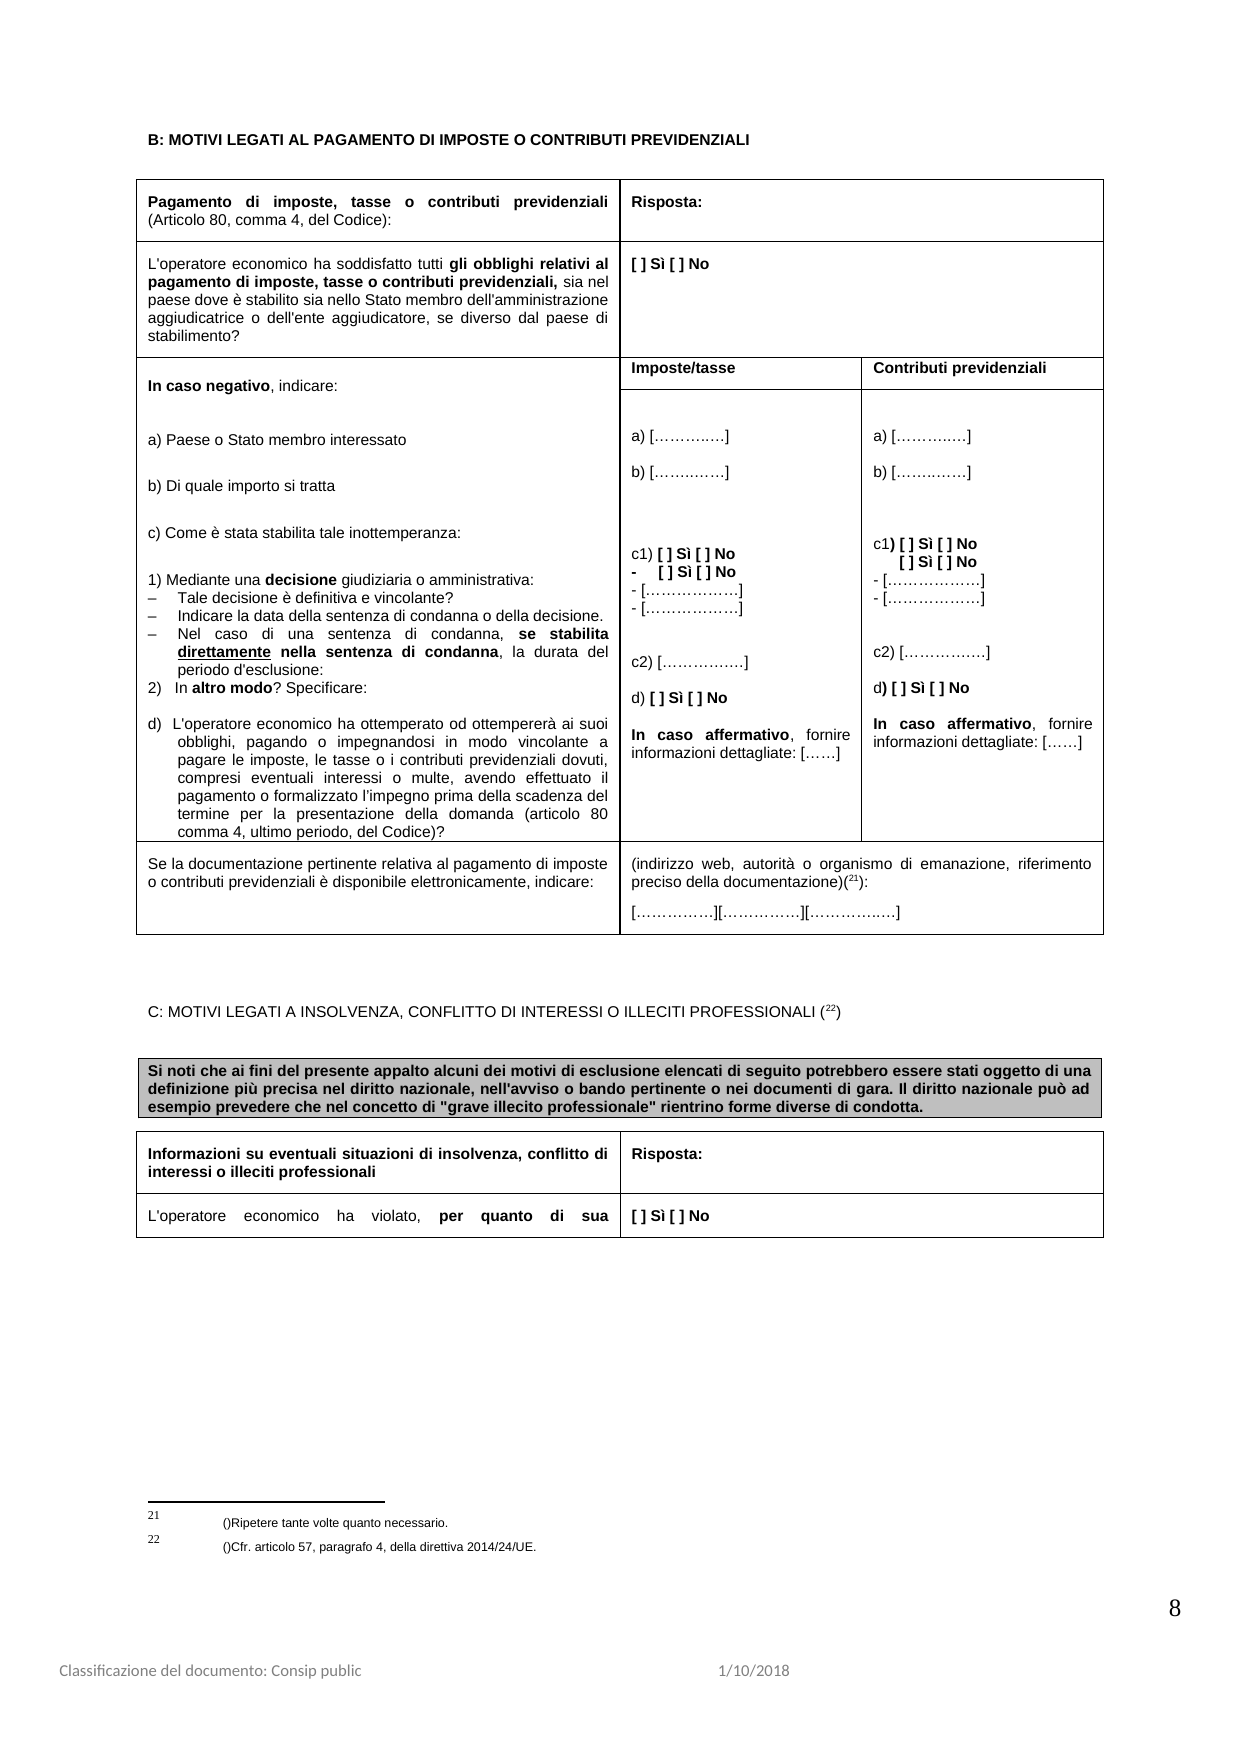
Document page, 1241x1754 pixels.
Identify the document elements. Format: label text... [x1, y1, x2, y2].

table_cell Imposte/tasse [621, 358, 861, 389]
table_cell [ ] Sì [ ] No [621, 1194, 1103, 1237]
table_header Risposta: [621, 180, 1103, 241]
table_cell Contributi previdenziali [862, 358, 1103, 389]
table_cell a) [………..…] b) [……..……] c1) [ ] Sì [ ] No [ ] Sì [ ] No - [………………] - [………………] c2) [………….…] d) [ ] Sì [ ] No In caso affermativo, fornire informazioni dettagliate: [……] [862, 390, 1103, 841]
table_cell L'operatore economico ha soddisfatto tutti gli obblighi relativi al pagamento di imposte, tasse o contributi previdenziali, sia nel paese dove è stabilito sia nello Stato membro dell'amministrazione aggiudicatrice o dell'ente aggiudicatore, se diverso dal paese di stabilimento? [137, 242, 619, 357]
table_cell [137, 1194, 620, 1237]
text Si noti che ai fini del presente appalto alcuni dei motivi di esclusione elencati di seguito potrebbero essere stati oggetto di una definizione più precisa nel diritto nazionale, nell'avviso o bando pertinente o nei documenti di gara. Il diritto nazionale può ad esempio prevedere che nel concetto di "grave illecito professionale" rientrino forme diverse di condotta. [139, 1059, 1101, 1117]
text B: MOTIVI LEGATI AL PAGAMENTO DI IMPOSTE O CONTRIBUTI PREVIDENZIALI [148, 131, 1093, 149]
table_cell [ ] Sì [ ] No [621, 242, 1103, 357]
table_header Informazioni su eventuali situazioni di insolvenza, conflitto di interessi o illeciti professionali [137, 1132, 620, 1193]
table_cell a) [………..…] b) [……..……] c1) [ ] Sì [ ] No - [ ] Sì [ ] No - [………………] - [………………] c2) [………….…] d) [ ] Sì [ ] No In caso affermativo, fornire informazioni dettagliate: [……] [621, 390, 861, 841]
table_cell (indirizzo web, autorità o organismo di emanazione, riferimento preciso della documentazione)(): [……………][……………][…………..…] [621, 842, 1103, 934]
table_cell Se la documentazione pertinente relativa al pagamento di imposte o contributi previdenziali è disponibile elettronicamente, indicare: [137, 842, 619, 934]
table_header Risposta: [621, 1132, 1103, 1193]
table_header Pagamento di imposte, tasse o contributi previdenziali (Articolo 80, comma 4, del Codice): [137, 180, 619, 241]
title C: motivi legati a insolvenza, conflitto di interessi o illeciti professionali () [148, 1003, 1093, 1021]
table_cell In caso negativo, indicare: a) Paese o Stato membro interessato b) Di quale importo si tratta c) Come è stata stabilita tale inottemperanza: 1) Mediante una decisione giudiziaria o amministrativa: Tale decisione è definitiva e vincolante? Indicare la data della sentenza di condanna o della decisione. Nel caso di una sentenza di condanna, se stabilita direttamente nella sentenza di condanna, la durata del periodo d'esclusione: 2) In altro modo? Specificare: d) L'operatore economico ha ottemperato od ottempererà ai suoi obblighi, pagando o impegnandosi in modo vincolante a pagare le imposte, le tasse o i contributi previdenziali dovuti, compresi eventuali interessi o multe, avendo effettuato il pagamento o formalizzato l’impegno prima della scadenza del termine per la presentazione della domanda (articolo 80 comma 4, ultimo periodo, del Codice)? [137, 358, 619, 841]
